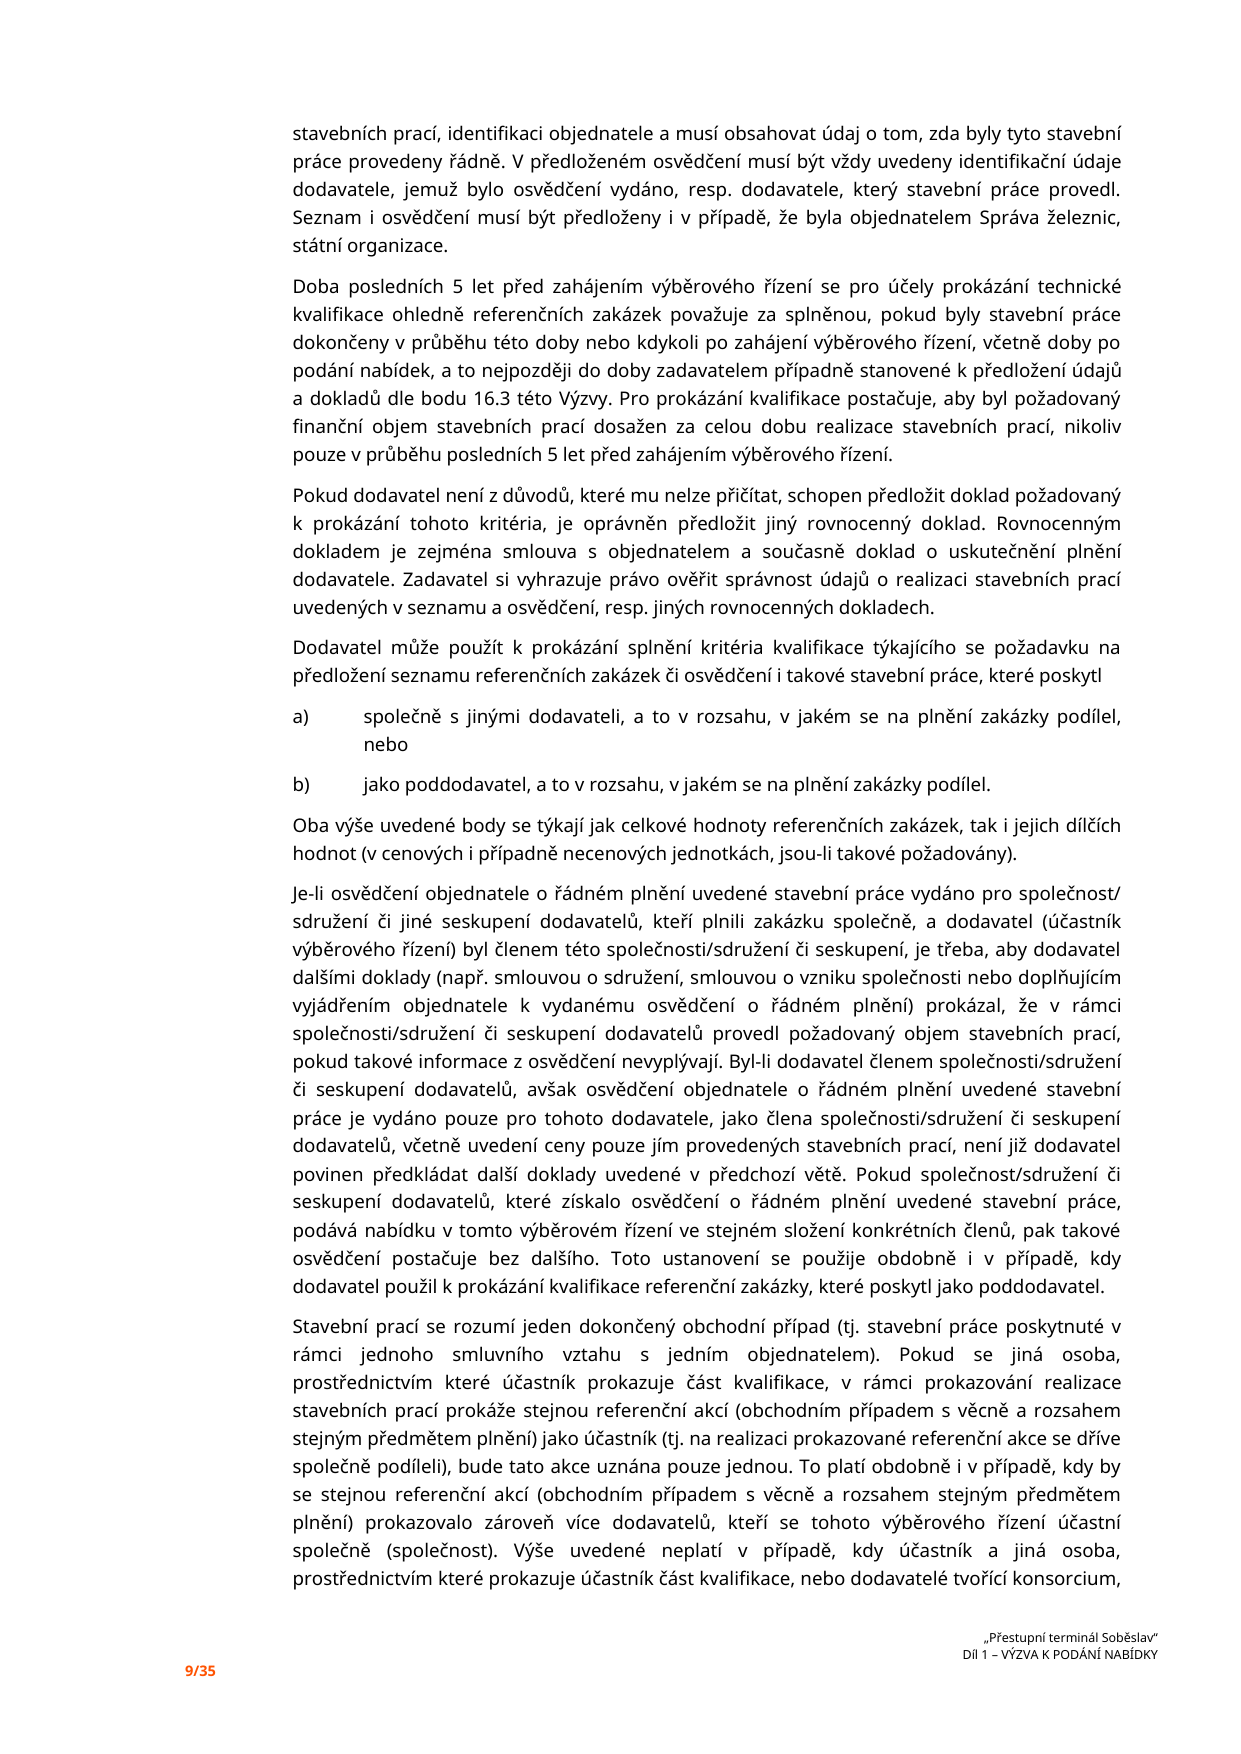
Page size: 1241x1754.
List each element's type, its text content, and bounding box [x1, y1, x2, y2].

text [292, 121, 1122, 258]
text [292, 1313, 1122, 1591]
text Oba výše uvedené body se týkají jak celkové hodnoty referenčních zakázek, tak i jejich dílčích hodnot (v cenových i případně necenových jednotkách, jsou-li takové požadovány). [292, 812, 1122, 866]
text Je-li osvědčení objednatele o řádném plnění uvedené stavební práce vydáno pro společnost/ sdružení či jiné seskupení dodavatelů, kteří plnili zakázku společně, a dodavatel (účastník výběrového řízení) byl členem této společnosti/sdružení či seskupení, je třeba, aby dodavatel dalšími doklady (např. smlouvou o sdružení, smlouvou o vzniku společnosti nebo doplňujícím vyjádřením objednatele k vydanému osvědčení o řádném plnění) prokázal, že v rámci společnosti/sdružení či seskupení dodavatelů provedl požadovaný objem stavebních prací, pokud takové informace z osvědčení nevyplývají. Byl-li dodavatel členem společnosti/sdružení či seskupení dodavatelů, avšak osvědčení objednatele o řádném plnění uvedené stavební práce je vydáno pouze pro tohoto dodavatele, jako člena společnosti/sdružení či seskupení dodavatelů, včetně uvedení ceny pouze jím provedených stavebních prací, není již dodavatel povinen předkládat další doklady uvedené v předchozí větě. Pokud společnost/sdružení či seskupení dodavatelů, které získalo osvědčení o řádném plnění uvedené stavební práce, podává nabídku v tomto výběrovém řízení ve stejném složení konkrétních členů, pak takové osvědčení postačuje bez dalšího. Toto ustanovení se použije obdobně i v případě, kdy dodavatel použil k prokázání kvalifikace referenční zakázky, které poskytl jako poddodavatel. [292, 881, 1122, 1298]
text b) jako poddodavatel, a to v rozsahu, v jakém se na plnění zakázky podílel. [292, 772, 1122, 797]
text Dodavatel může použít k prokázání splnění kritéria kvalifikace týkajícího se požadavku na předložení seznamu referenčních zakázek či osvědčení i takové stavební práce, které poskytl [292, 634, 1122, 688]
text Pokud dodavatel není z důvodů, které mu nelze přičítat, schopen předložit doklad požadovaný k prokázání tohoto kritéria, je oprávněn předložit jiný rovnocenný doklad. Rovnocenným dokladem je zejména smlouva s objednatelem a současně doklad o uskutečnění plnění dodavatele. Zadavatel si vyhrazuje právo ověřit správnost údajů o realizaci stavebních prací uvedených v seznamu a osvědčení, resp. jiných rovnocenných dokladech. [292, 482, 1122, 619]
text Doba posledních 5 let před zahájením výběrového řízení se pro účely prokázání technické kvalifikace ohledně referenčních zakázek považuje za splněnou, pokud byly stavební práce dokončeny v průběhu této doby nebo kdykoli po zahájení výběrového řízení, včetně doby po podání nabídek, a to nejpozději do doby zadavatelem případně stanovené k předložení údajů a dokladů dle bodu 16.3 této Výzvy. Pro prokázání kvalifikace postačuje, aby byl požadovaný finanční objem stavebních prací dosažen za celou dobu realizace stavebních prací, nikoliv pouze v průběhu posledních 5 let před zahájením výběrového řízení. [292, 273, 1122, 467]
text a) společně s jinými dodavateli, a to v rozsahu, v jakém se na plnění zakázky podílel, nebo [292, 703, 1122, 757]
